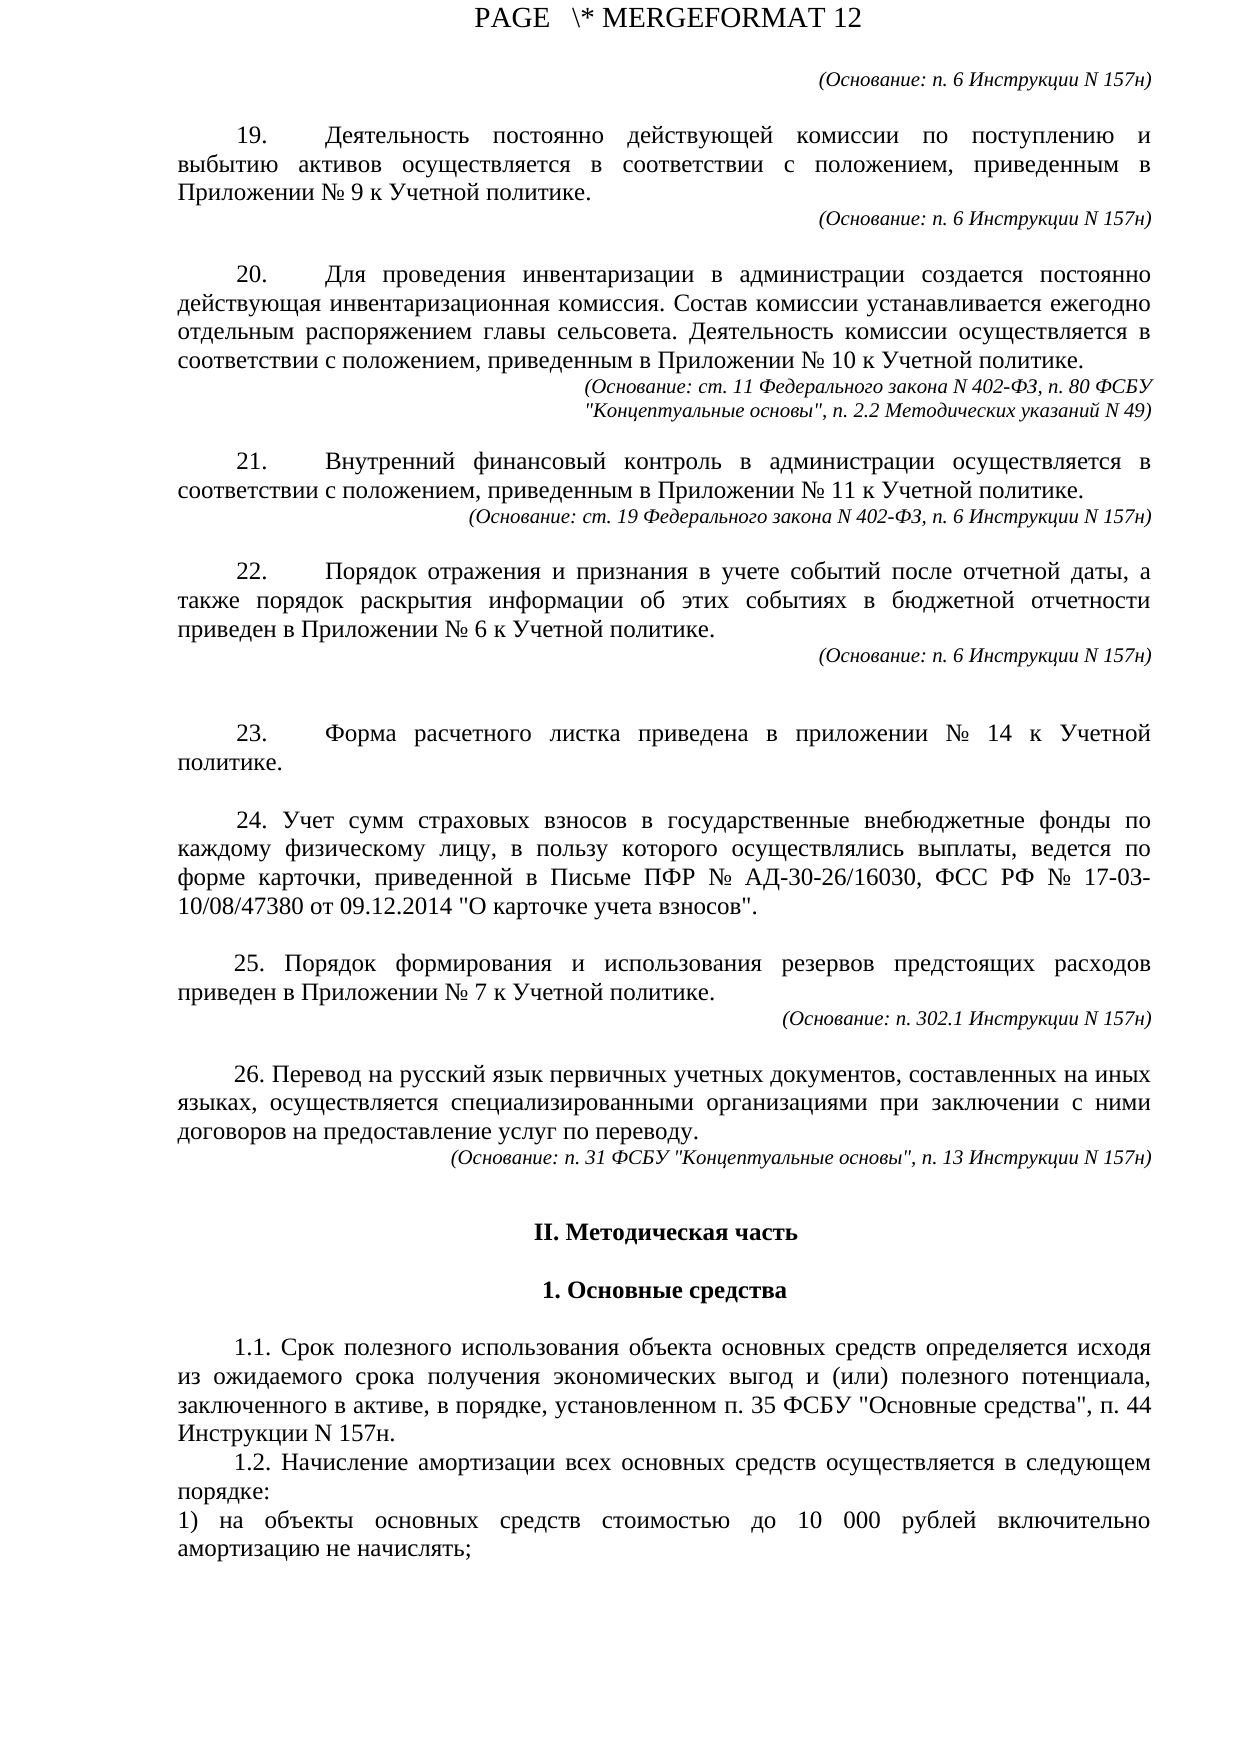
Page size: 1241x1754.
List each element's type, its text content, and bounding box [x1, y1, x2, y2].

text (Основание: п. 31 ФСБУ "Концептуальные основы", п. 13 Инструкции N 157н) [177, 1145, 1152, 1169]
text (Основание: п. 302.1 Инструкции N 157н) [177, 1006, 1152, 1030]
list Внутренний финансовый контроль в администрации осуществляется в соответствии с положением, приведенным в Приложении № 11 к Учетной политике. [177, 446, 1152, 504]
text 24. Учет сумм страховых взносов в государственные внебюджетные фонды по каждому физическому лицу, в пользу которого осуществлялись выплаты, ведется по форме карточки, приведенной в Письме ПФР № АД-30-26/16030, ФСС РФ № 17-03-10/08/47380 от 09.12.2014 "О карточке учета взносов". [177, 805, 1152, 920]
text (Основание: п. 6 Инструкции N 157н) [362, 67, 1152, 91]
text (Основание: п. 6 Инструкции N 157н) [362, 643, 1152, 667]
text 26. Перевод на русский язык первичных учетных документов, составленных на иных языках, осуществляется специализированными организациями при заключении с ними договоров на предоставление услуг по переводу. [177, 1059, 1152, 1145]
list Деятельность постоянно действующей комиссии по поступлению и выбытию активов осуществляется в соответствии с положением, приведенным в Приложении № 9 к Учетной политике. [177, 120, 1152, 206]
text 1. Основные средства [177, 1275, 1152, 1303]
text 1) на объекты основных средств стоимостью до 10 000 рублей включительно амортизацию не начислять; [177, 1505, 1152, 1562]
text 1.1. Срок полезного использования объекта основных средств определяется исходя из ожидаемого срока получения экономических выгод и (или) полезного потенциала, заключенного в активе, в порядке, установленном п. 35 ФСБУ "Основные средства", п. 44 Инструкции N 157н. [177, 1332, 1152, 1447]
text (Основание: ст. 11 Федерального закона N 402-ФЗ, п. 80 ФСБУ [362, 374, 1152, 398]
text "Концептуальные основы", п. 2.2 Методических указаний N 49) [362, 398, 1152, 422]
list Форма расчетного листка приведена в приложении № 14 к Учетной политике. [177, 718, 1152, 776]
list Для проведения инвентаризации в администрации создается постоянно действующая инвентаризационная комиссия. Состав комиссии устанавливается ежегодно отдельным распоряжением главы сельсовета. Деятельность комиссии осуществляется в соответствии с положением, приведенным в Приложении № 10 к Учетной политике. [177, 259, 1152, 374]
text 1.2. Начисление амортизации всех основных средств осуществляется в следующем порядке: [177, 1447, 1152, 1505]
list Порядок отражения и признания в учете событий после отчетной даты, а также порядок раскрытия информации об этих событиях в бюджетной отчетности приведен в Приложении № 6 к Учетной политике. [177, 556, 1152, 643]
text 25. Порядок формирования и использования резервов предстоящих расходов приведен в Приложении № 7 к Учетной политике. [177, 948, 1152, 1006]
text II. Методическая часть [177, 1217, 1152, 1246]
text (Основание: п. 6 Инструкции N 157н) [177, 206, 1152, 230]
text (Основание: ст. 19 Федерального закона N 402-ФЗ, п. 6 Инструкции N 157н) [362, 504, 1152, 528]
